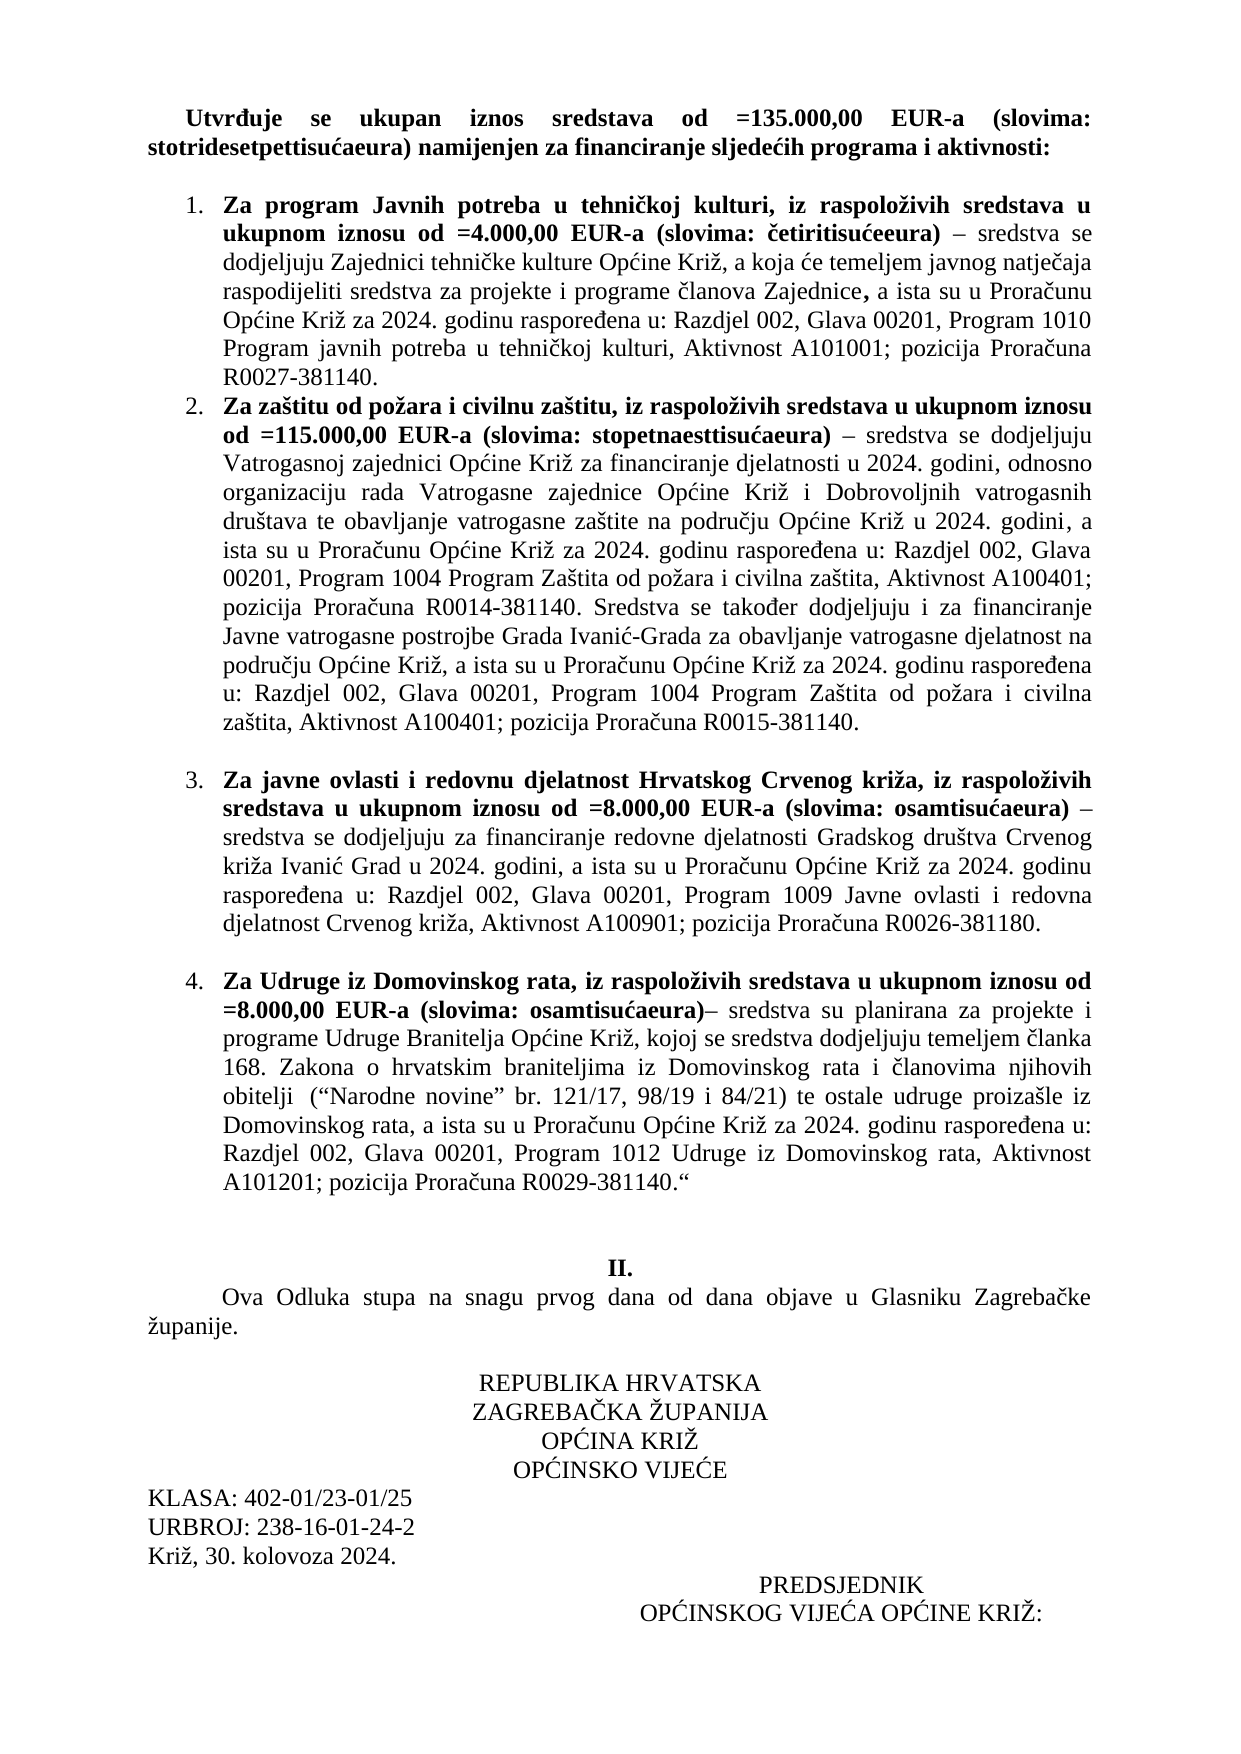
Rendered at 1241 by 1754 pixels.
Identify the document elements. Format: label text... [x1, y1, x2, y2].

text REPUBLIKA HRVATSKA [148, 1368, 1092, 1397]
text OPĆINSKOG VIJEĆA OPĆINE KRIŽ: [148, 1598, 1092, 1627]
text OPĆINSKO VIJEĆE [148, 1455, 1092, 1483]
list Za zaštitu od požara i civilnu zaštitu, iz raspoloživih sredstava u ukupnom iznosu od =115.000,00 EUR-a (slovima: stopetnaesttisućaeura) – sredstva se dodjeljuju Vatrogasnoj zajednici Općine Križ za financiranje djelatnosti u 2024. godini, odnosno organizaciju rada Vatrogasne zajednice Općine Križ i Dobrovoljnih vatrogasnih društava te obavljanje vatrogasne zaštite na području Općine Križ u 2024. godini, a ista su u Proračunu Općine Križ za 2024. godinu raspoređena u: Razdjel 002, Glava 00201, Program 1004 Program Zaštita od požara i civilna zaštita, Aktivnost A100401; pozicija Proračuna R0014-381140. Sredstva se također dodjeljuju i za financiranje Javne vatrogasne postrojbe Grada Ivanić-Grada za obavljanje vatrogasne djelatnost na području Općine Križ, a ista su u Proračunu Općine Križ za 2024. godinu raspoređena u: Razdjel 002, Glava 00201, Program 1004 Program Zaštita od požara i civilna zaštita, Aktivnost A100401; pozicija Proračuna R0015-381140. [185, 391, 1092, 736]
list Za program Javnih potreba u tehničkoj kulturi, iz raspoloživih sredstava u ukupnom iznosu od =4.000,00 EUR-a (slovima: četiritisućeeura) – sredstva se dodjeljuju Zajednici tehničke kulture Općine Križ, a koja će temeljem javnog natječaja raspodijeliti sredstva za projekte i programe članova Zajednice, a ista su u Proračunu Općine Križ za 2024. godinu raspoređena u: Razdjel 002, Glava 00201, Program 1010 Program javnih potreba u tehničkoj kulturi, Aktivnost A101001; pozicija Proračuna R0027-381140. [185, 190, 1092, 391]
text Ova Odluka stupa na snagu prvog dana od dana objave u Glasniku Zagrebačke županije. [148, 1282, 1092, 1340]
list Za javne ovlasti i redovnu djelatnost Hrvatskog Crvenog križa, iz raspoloživih sredstava u ukupnom iznosu od =8.000,00 EUR-a (slovima: osamtisućaeura) – sredstva se dodjeljuju za financiranje redovne djelatnosti Gradskog društva Crvenog križa Ivanić Grad u 2024. godini, a ista su u Proračunu Općine Križ za 2024. godinu raspoređena u: Razdjel 002, Glava 00201, Program 1009 Javne ovlasti i redovna djelatnost Crvenog križa, Aktivnost A100901; pozicija Proračuna R0026-381180. [185, 765, 1092, 937]
list Za Udruge iz Domovinskog rata, iz raspoloživih sredstava u ukupnom iznosu od =8.000,00 EUR-a (slovima: osamtisućaeura)– sredstva su planirana za projekte i programe Udruge Branitelja Općine Križ, kojoj se sredstva dodjeljuju temeljem članka 168. Zakona o hrvatskim braniteljima iz Domovinskog rata i članovima njihovih obitelji (“Narodne novine” br. 121/17, 98/19 i 84/21) te ostale udruge proizašle iz Domovinskog rata, a ista su u Proračunu Općine Križ za 2024. godinu raspoređena u: Razdjel 002, Glava 00201, Program 1012 Udruge iz Domovinskog rata, Aktivnost A101201; pozicija Proračuna R0029-381140.“ [185, 966, 1092, 1196]
text II. [148, 1253, 1092, 1282]
text ZAGREBAČKA ŽUPANIJA [148, 1397, 1092, 1426]
text Križ, 30. kolovoza 2024. [148, 1541, 1092, 1570]
text URBROJ: 238-16-01-24-2 [148, 1512, 1092, 1541]
text KLASA: 402-01/23-01/25 [148, 1483, 1092, 1512]
text OPĆINA KRIŽ [148, 1426, 1092, 1455]
text PREDSJEDNIK [148, 1570, 1092, 1598]
text Utvrđuje se ukupan iznos sredstava od =135.000,00 EUR-a (slovima: stotridesetpettisućaeura) namijenjen za financiranje sljedećih programa i aktivnosti: [148, 103, 1092, 161]
